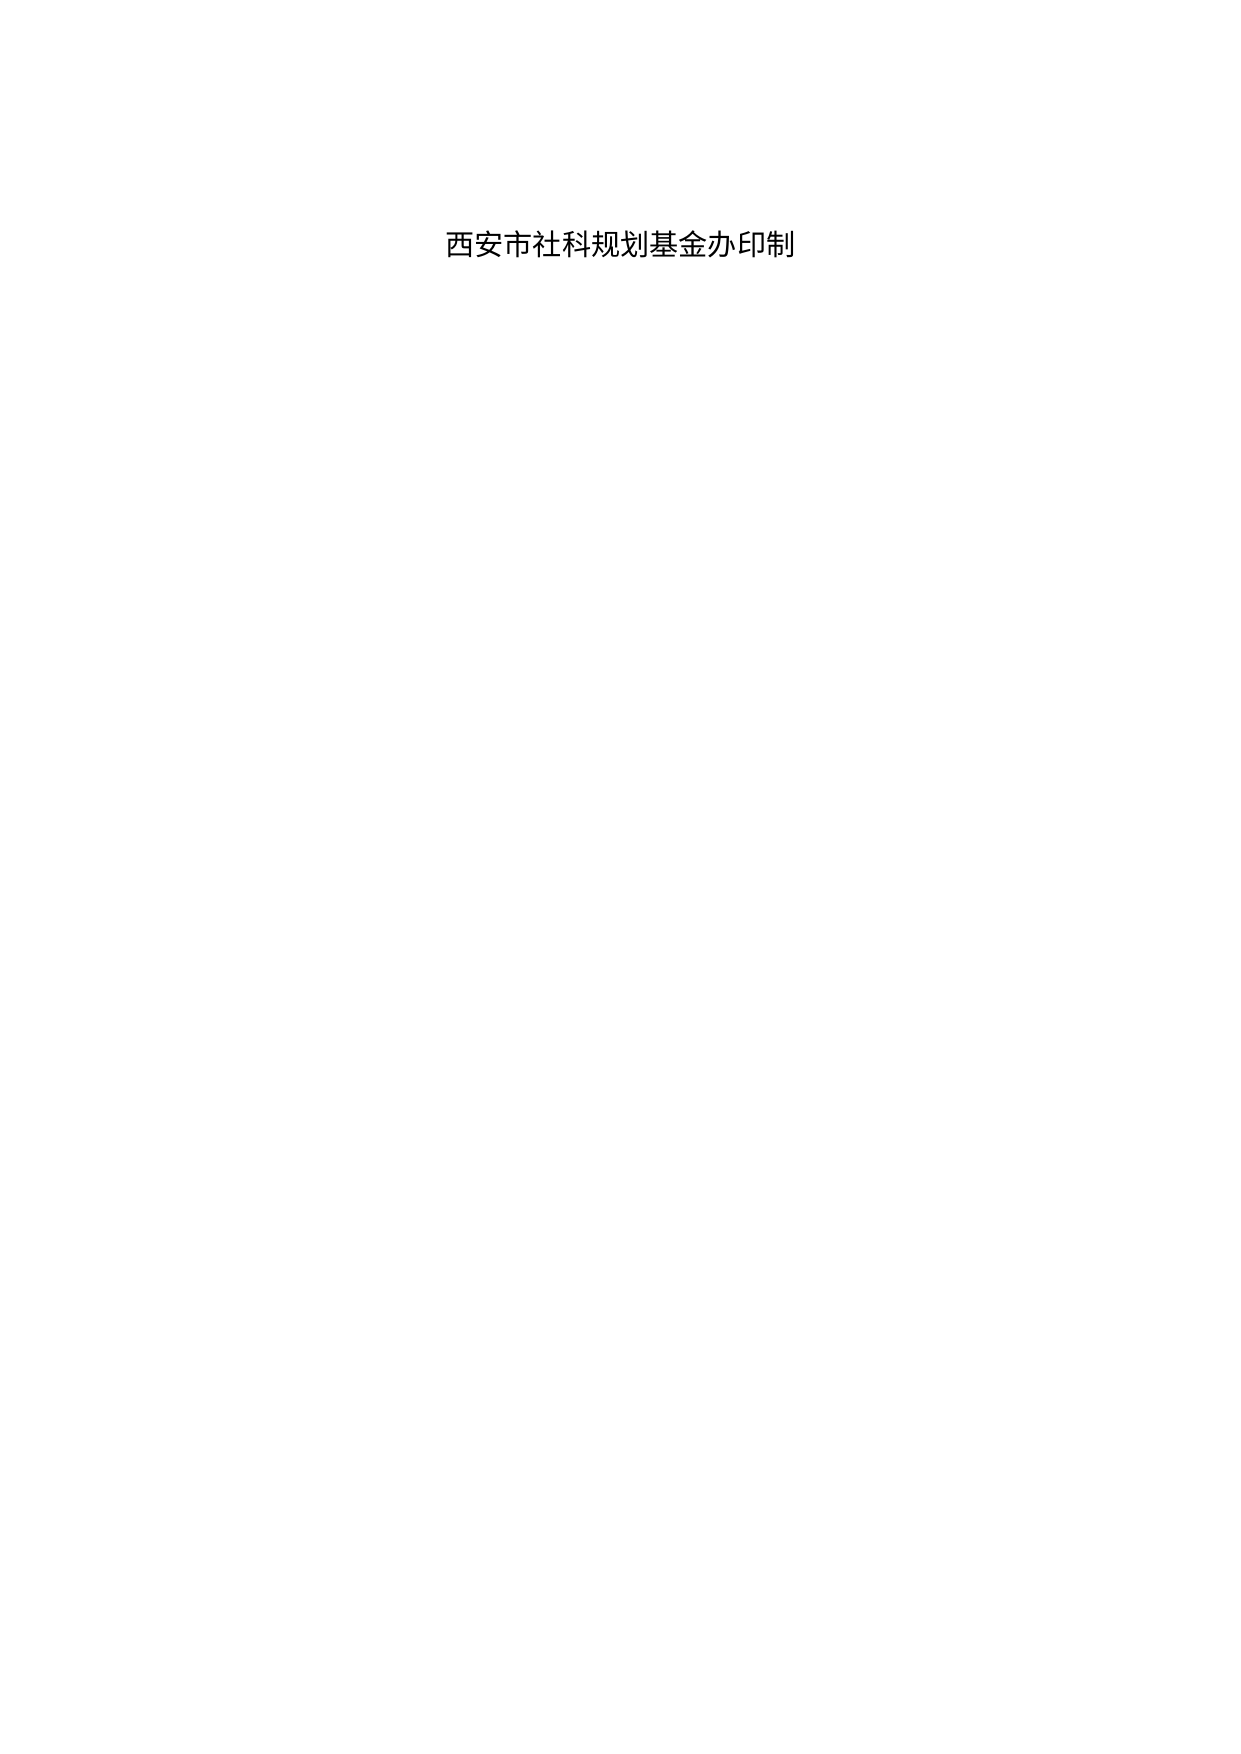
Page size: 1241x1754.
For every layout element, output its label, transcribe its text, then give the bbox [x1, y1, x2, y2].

text 西安市社科规划基金办印制 [187, 210, 1053, 275]
